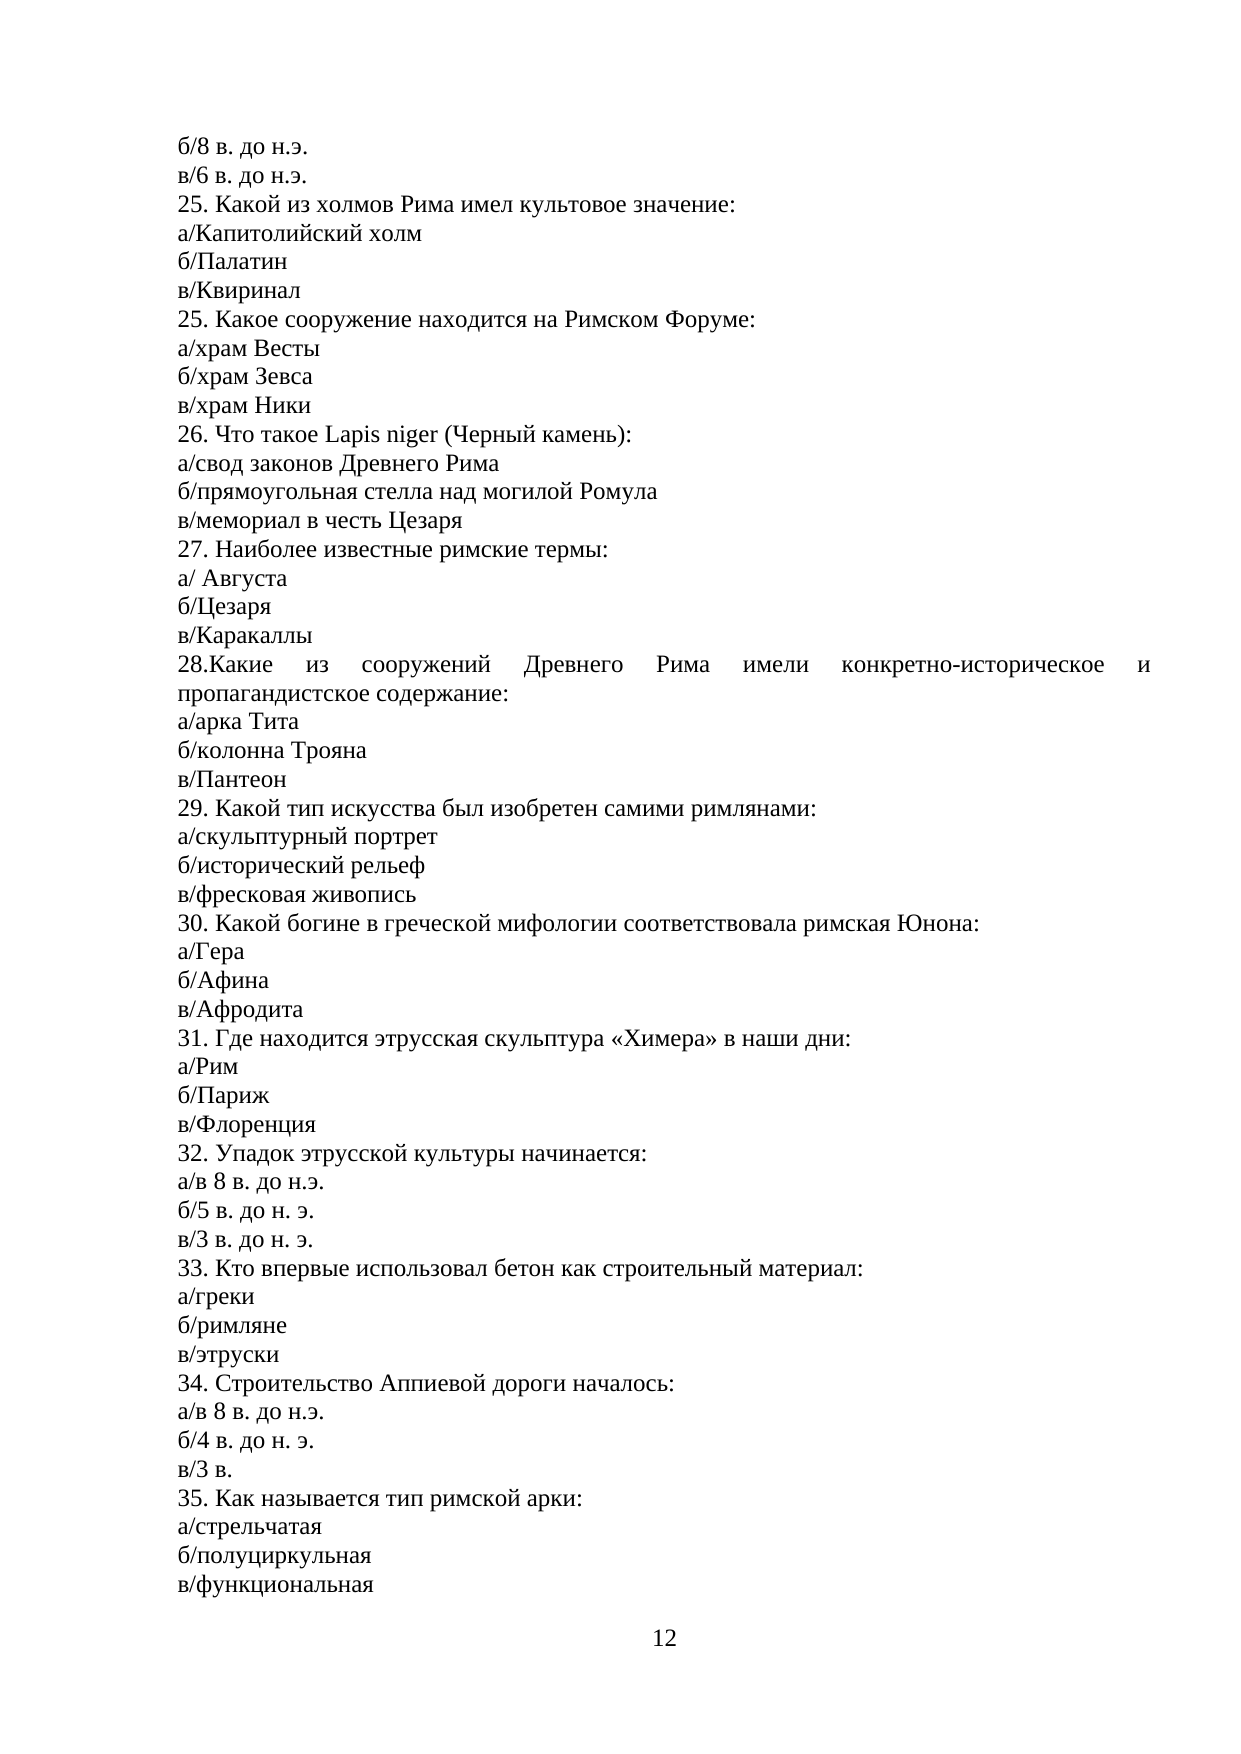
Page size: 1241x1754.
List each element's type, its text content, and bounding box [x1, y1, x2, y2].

text б/римляне [177, 1310, 1152, 1339]
text 34. Строительство Аппиевой дороги началось: [177, 1368, 1152, 1396]
text а/храм Весты [177, 333, 1152, 361]
text б/храм Зевса [177, 361, 1152, 390]
text б/Палатин [177, 246, 1152, 275]
text б/исторический рельеф [177, 850, 1152, 879]
text в/храм Ники [177, 390, 1152, 419]
text 26. Что такое Lapis niger (Черный камень): [177, 419, 1152, 448]
text в/6 в. до н.э. [177, 160, 1152, 189]
text а/в 8 в. до н.э. [177, 1166, 1152, 1195]
text в/3 в. до н. э. [177, 1224, 1152, 1253]
text 28.Какие из сооружений Древнего Рима имели конкретно-историческое и пропагандистское содержание: [177, 649, 1152, 706]
text в/фресковая живопись [177, 879, 1152, 908]
text в/Каракаллы [177, 620, 1152, 649]
text 35. Как называется тип римской арки: [177, 1483, 1152, 1511]
text в/Квиринал [177, 275, 1152, 304]
text 25. Какое сооружение находится на Римском Форуме: [177, 304, 1152, 333]
text в/Пантеон [177, 764, 1152, 793]
text 33. Кто впервые использовал бетон как строительный материал: [177, 1253, 1152, 1281]
text б/Афина [177, 965, 1152, 994]
text а/Рим [177, 1051, 1152, 1080]
text а/греки [177, 1281, 1152, 1310]
text в/функциональная [177, 1569, 1152, 1598]
text а/арка Тита [177, 706, 1152, 735]
text а/Гера [177, 936, 1152, 965]
text а/скульптурный портрет [177, 821, 1152, 850]
text б/колонна Трояна [177, 735, 1152, 764]
text в/Флоренция [177, 1109, 1152, 1138]
text в/мемориал в честь Цезаря [177, 505, 1152, 534]
text в/3 в. [177, 1454, 1152, 1483]
text 30. Какой богине в греческой мифологии соответствовала римская Юнона: [177, 908, 1152, 936]
text а/Капитолийский холм [177, 218, 1152, 246]
text 25. Какой из холмов Рима имел культовое значение: [177, 189, 1152, 218]
text 27. Наиболее известные римские термы: [177, 534, 1152, 563]
text 32. Упадок этрусской культуры начинается: [177, 1138, 1152, 1166]
text в/этруски [177, 1339, 1152, 1368]
text а/в 8 в. до н.э. [177, 1396, 1152, 1425]
text б/прямоугольная стелла над могилой Ромула [177, 476, 1152, 505]
text 31. Где находится этрусская скульптура «Химера» в наши дни: [177, 1023, 1152, 1051]
text б/5 в. до н. э. [177, 1195, 1152, 1224]
text б/4 в. до н. э. [177, 1425, 1152, 1454]
text в/Афродита [177, 994, 1152, 1023]
text а/свод законов Древнего Рима [177, 448, 1152, 476]
text а/ Августа [177, 563, 1152, 591]
text б/Париж [177, 1080, 1152, 1109]
text б/Цезаря [177, 591, 1152, 620]
text б/8 в. до н.э. [177, 131, 1152, 160]
text а/стрельчатая [177, 1511, 1152, 1540]
text б/полуциркульная [177, 1540, 1152, 1569]
text 29. Какой тип искусства был изобретен самими римлянами: [177, 793, 1152, 821]
